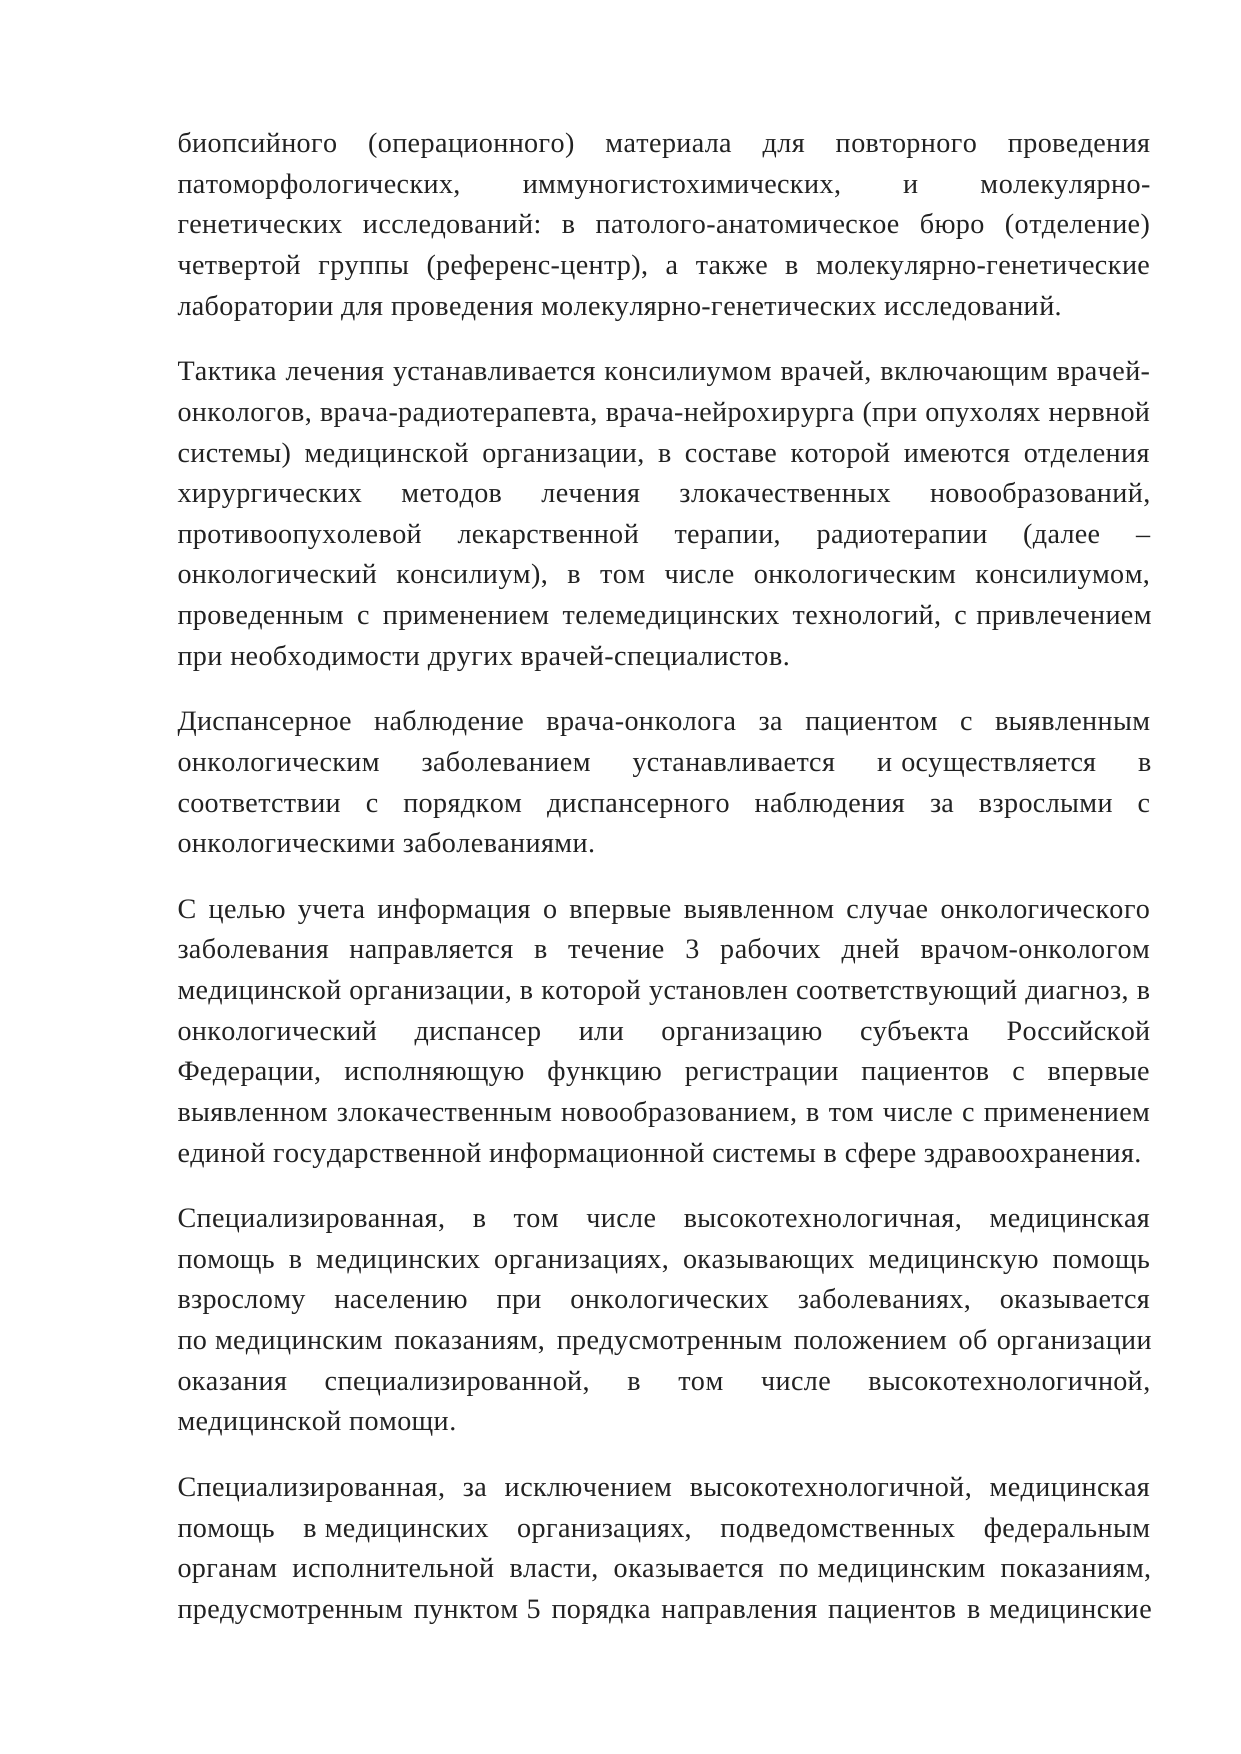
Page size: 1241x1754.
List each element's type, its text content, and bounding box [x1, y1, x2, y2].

text биопсийного (операционного) материала для повторного проведения патоморфологических, иммуногистохимических, и молекулярно-генетических исследований: в патолого-анатомическое бюро (отделение) четвертой группы (референс-центр), а также в молекулярно-генетические лаборатории для проведения молекулярно-генетических исследований. [177, 118, 1152, 321]
text Тактика лечения устанавливается консилиумом врачей, включающим врачей-онкологов, врача-радиотерапевта, врача-нейрохирурга (при опухолях нервной системы) медицинской организации, в составе которой имеются отделения хирургических методов лечения злокачественных новообразований, противоопухолевой лекарственной терапии, радиотерапии (далее – онкологический консилиум), в том числе онкологическим консилиумом, проведенным с применением телемедицинских технологий, с привлечением при необходимости других врачей-специалистов. [177, 346, 1152, 671]
text Специализированная, в том числе высокотехнологичная, медицинская помощь в медицинских организациях, оказывающих медицинскую помощь взрослому населению при онкологических заболеваниях, оказывается по медицинским показаниям, предусмотренным положением об организации оказания специализированной, в том числе высокотехнологичной, медицинской помощи. [177, 1193, 1152, 1437]
text С целью учета информация о впервые выявленном случае онкологического заболевания направляется в течение 3 рабочих дней врачом-онкологом медицинской организации, в которой установлен соответствующий диагноз, в онкологический диспансер или организацию субъекта Российской Федерации, исполняющую функцию регистрации пациентов с впервые выявленном злокачественным новообразованием, в том числе с применением единой государственной информационной системы в сфере здравоохранения. [177, 884, 1152, 1168]
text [177, 1462, 1152, 1624]
text Диспансерное наблюдение врача-онколога за пациентом с выявленным онкологическим заболеванием устанавливается и осуществляется в соответствии с порядком диспансерного наблюдения за взрослыми с онкологическими заболеваниями. [177, 696, 1152, 859]
